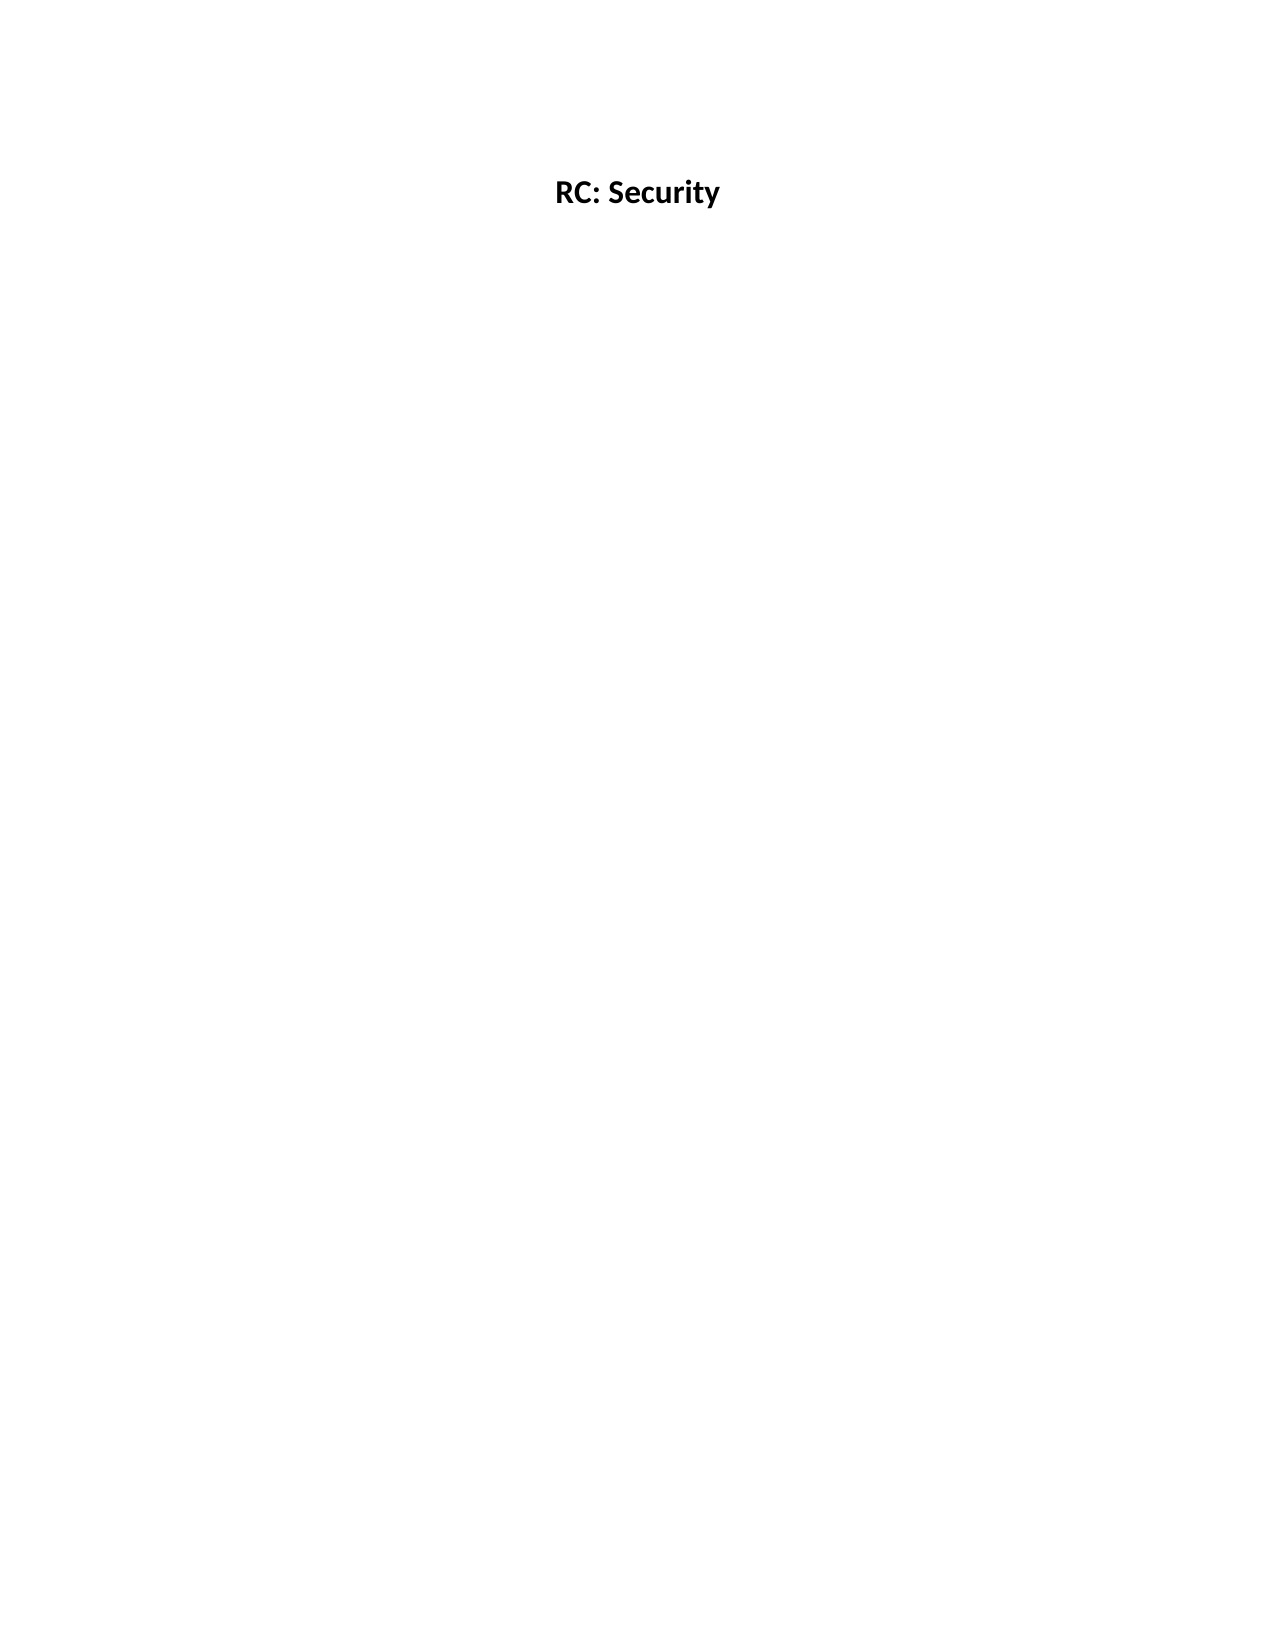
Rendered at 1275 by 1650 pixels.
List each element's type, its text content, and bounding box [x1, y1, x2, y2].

subtitle RC: Security [187, 171, 1087, 212]
